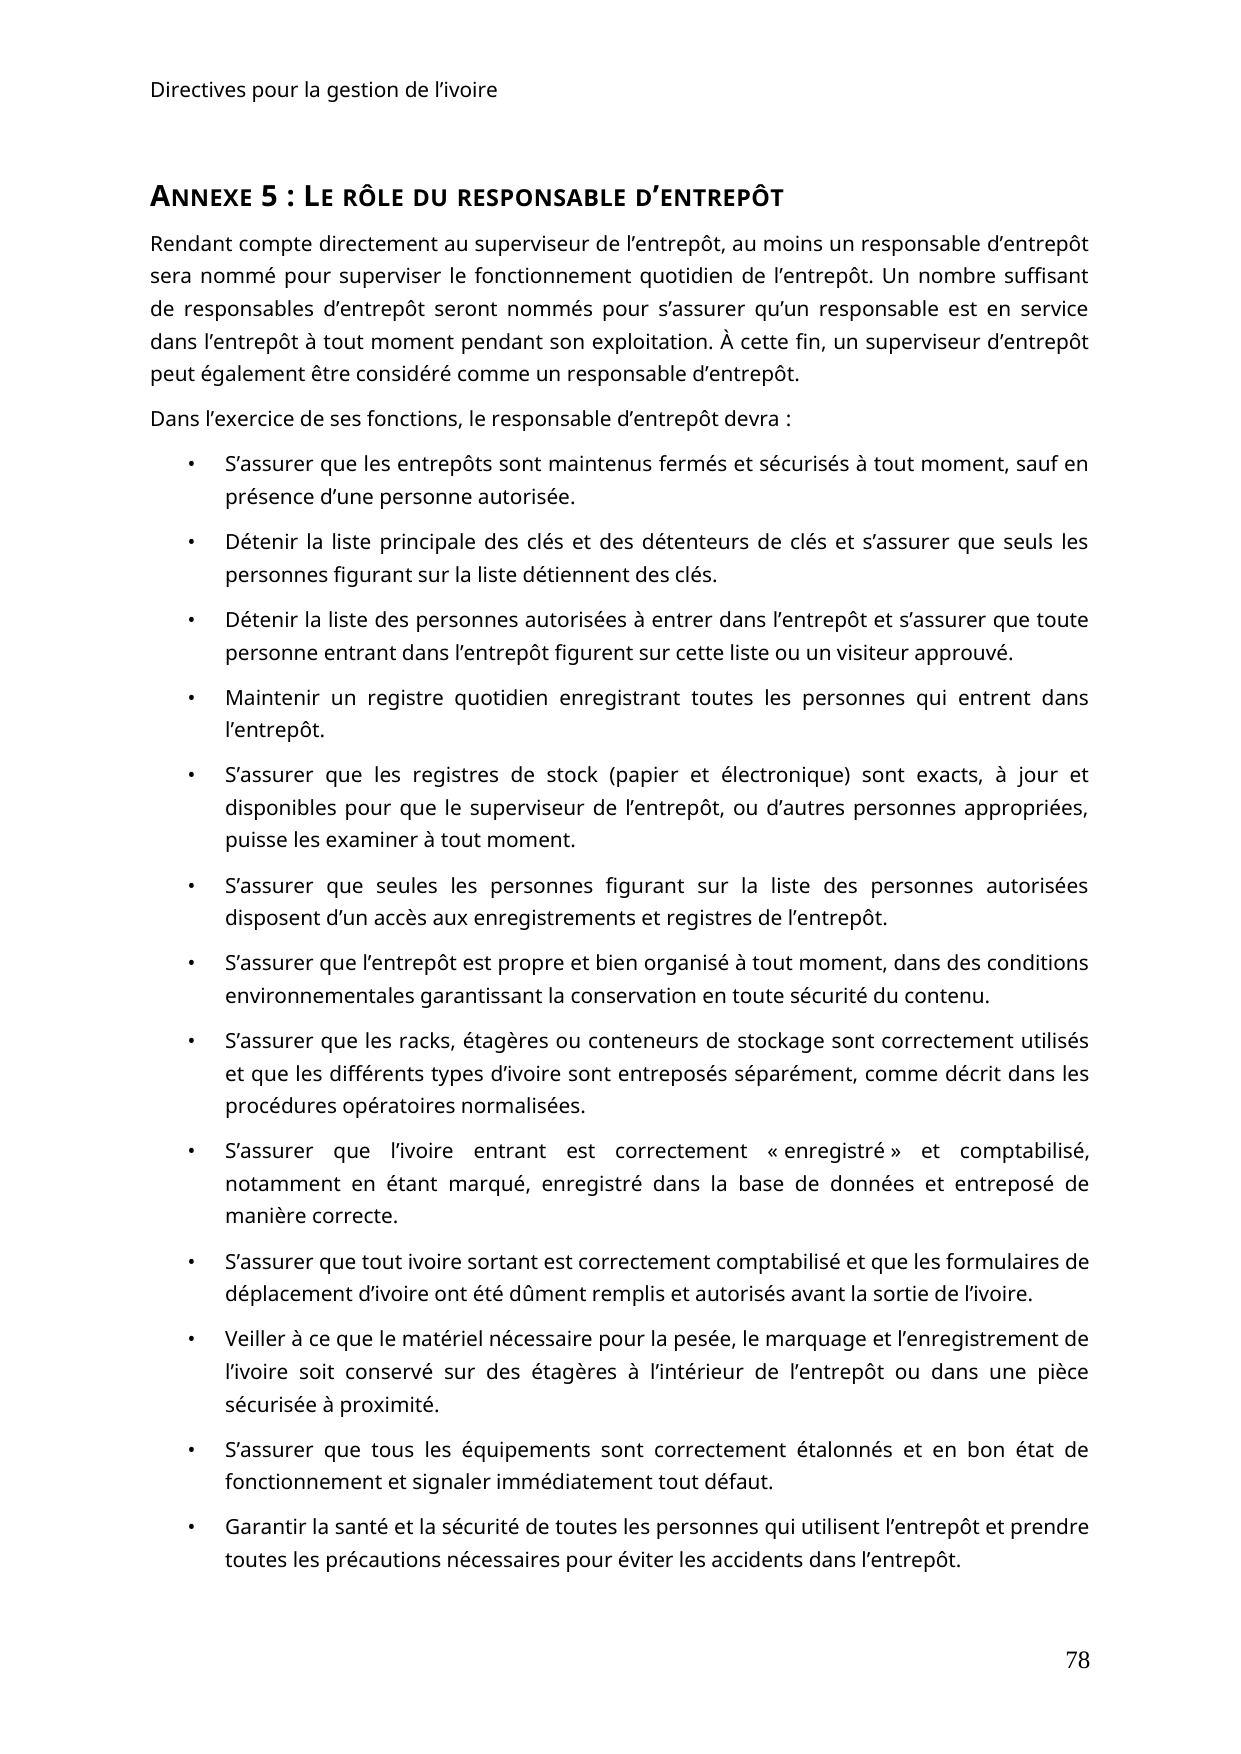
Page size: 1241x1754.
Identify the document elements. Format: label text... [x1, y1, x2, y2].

list Détenir la liste des personnes autorisées à entrer dans l’entrepôt et s’assurer que toute personne entrant dans l’entrepôt figurent sur cette liste ou un visiteur approuvé. [187, 605, 1090, 666]
list Détenir la liste principale des clés et des détenteurs de clés et s’assurer que seuls les personnes figurant sur la liste détiennent des clés. [187, 527, 1090, 588]
list Garantir la santé et la sécurité de toutes les personnes qui utilisent l’entrepôt et prendre toutes les précautions nécessaires pour éviter les accidents dans l’entrepôt. [187, 1512, 1090, 1573]
subtitle Annexe 5 : Le rôle du responsable d’entrepôt [150, 175, 1090, 215]
list Maintenir un registre quotidien enregistrant toutes les personnes qui entrent dans l’entrepôt. [187, 683, 1090, 744]
list Veiller à ce que le matériel nécessaire pour la pesée, le marquage et l’enregistrement de l’ivoire soit conservé sur des étagères à l’intérieur de l’entrepôt ou dans une pièce sécurisée à proximité. [187, 1324, 1090, 1418]
list S’assurer que les registres de stock (papier et électronique) sont exacts, à jour et disponibles pour que le superviseur de l’entrepôt, ou d’autres personnes appropriées, puisse les examiner à tout moment. [187, 760, 1090, 854]
text Rendant compte directement au superviseur de l’entrepôt, au moins un responsable d’entrepôt sera nommé pour superviser le fonctionnement quotidien de l’entrepôt. Un nombre suffisant de responsables d’entrepôt seront nommés pour s’assurer qu’un responsable est en service dans l’entrepôt à tout moment pendant son exploitation. À cette fin, un superviseur d’entrepôt peut également être considéré comme un responsable d’entrepôt. [150, 229, 1090, 388]
list S’assurer que tout ivoire sortant est correctement comptabilisé et que les formulaires de déplacement d’ivoire ont été dûment remplis et autorisés avant la sortie de l’ivoire. [187, 1247, 1090, 1308]
list S’assurer que seules les personnes figurant sur la liste des personnes autorisées disposent d’un accès aux enregistrements et registres de l’entrepôt. [187, 871, 1090, 932]
list S’assurer que les racks, étagères ou conteneurs de stockage sont correctement utilisés et que les différents types d’ivoire sont entreposés séparément, comme décrit dans les procédures opératoires normalisées. [187, 1026, 1090, 1120]
list S’assurer que l’entrepôt est propre et bien organisé à tout moment, dans des conditions environnementales garantissant la conservation en toute sécurité du contenu. [187, 948, 1090, 1009]
list S’assurer que les entrepôts sont maintenus fermés et sécurisés à tout moment, sauf en présence d’une personne autorisée. [187, 449, 1090, 511]
list S’assurer que l’ivoire entrant est correctement « enregistré » et comptabilisé, notamment en étant marqué, enregistré dans la base de données et entreposé de manière correcte. [187, 1136, 1090, 1230]
text Dans l’exercice de ses fonctions, le responsable d’entrepôt devra : [150, 404, 1090, 433]
list S’assurer que tous les équipements sont correctement étalonnés et en bon état de fonctionnement et signaler immédiatement tout défaut. [187, 1435, 1090, 1496]
